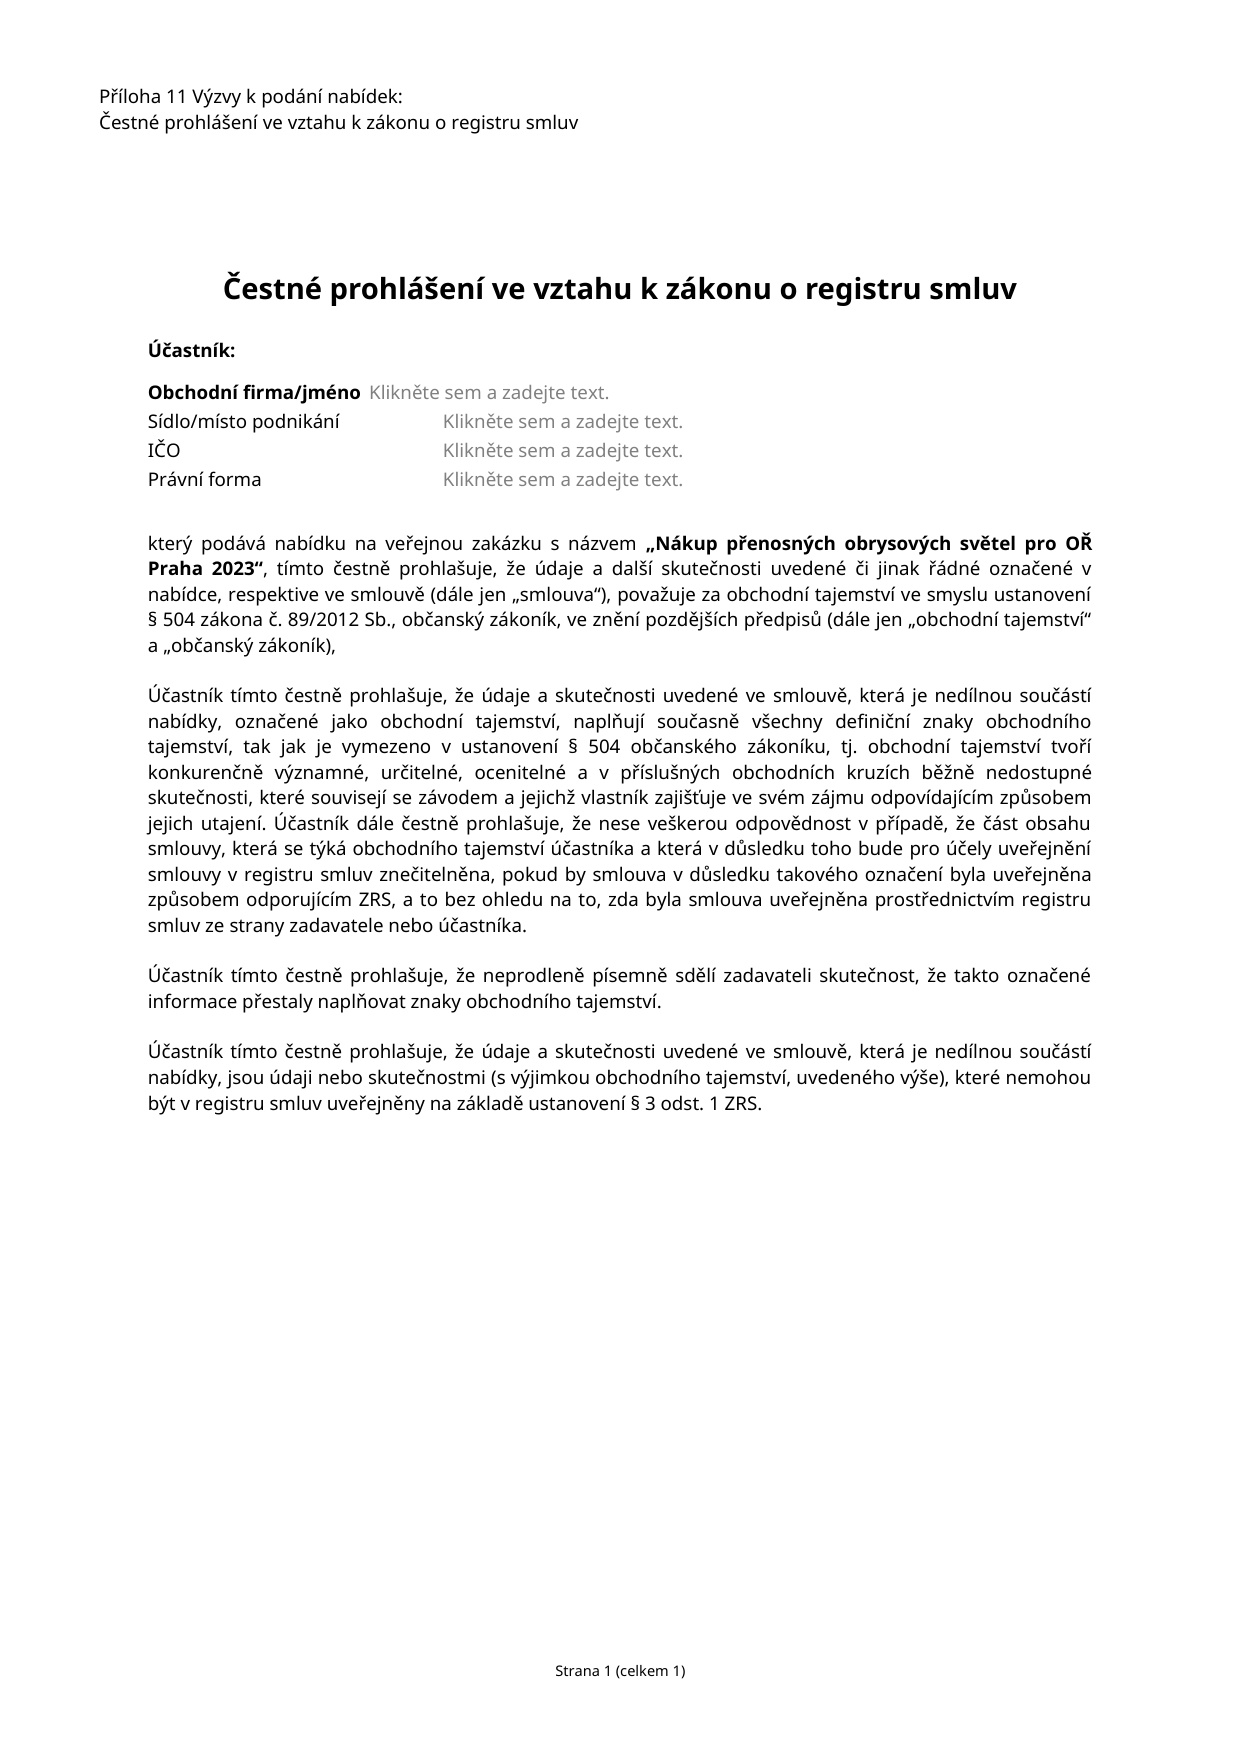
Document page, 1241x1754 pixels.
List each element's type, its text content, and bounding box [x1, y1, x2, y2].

text IČO [148, 434, 1093, 463]
text Účastník tímto čestně prohlašuje, že údaje a skutečnosti uvedené ve smlouvě, která je nedílnou součástí nabídky, označené jako obchodní tajemství, naplňují současně všechny definiční znaky obchodního tajemství, tak jak je vymezeno v ustanovení § 504 občanského zákoníku, tj. obchodní tajemství tvoří konkurenčně významné, určitelné, ocenitelné a v příslušných obchodních kruzích běžně nedostupné skutečnosti, které souvisejí se závodem a jejichž vlastník zajišťuje ve svém zájmu odpovídajícím způsobem jejich utajení. Účastník dále čestně prohlašuje, že nese veškerou odpovědnost v případě, že část obsahu smlouvy, která se týká obchodního tajemství účastníka a která v důsledku toho bude pro účely uveřejnění smlouvy v registru smluv znečitelněna, pokud by smlouva v důsledku takového označení byla uveřejněna způsobem odporujícím ZRS, a to bez ohledu na to, zda byla smlouva uveřejněna prostřednictvím registru smluv ze strany zadavatele nebo účastníka. [148, 683, 1093, 938]
text Obchodní firma/jméno [148, 376, 1093, 405]
text Účastník tímto čestně prohlašuje, že neprodleně písemně sdělí zadavateli skutečnost, že takto označené informace přestaly naplňovat znaky obchodního tajemství. [148, 963, 1093, 1014]
text který podává nabídku na veřejnou zakázku s názvem „Nákup přenosných obrysových světel pro OŘ Praha 2023“, tímto čestně prohlašuje, že údaje a další skutečnosti uvedené či jinak řádné označené v nabídce, respektive ve smlouvě (dále jen „smlouva“), považuje za obchodní tajemství ve smyslu ustanovení § 504 zákona č. 89/2012 Sb., občanský zákoník, ve znění pozdějších předpisů (dále jen „obchodní tajemství“ a „občanský zákoník), [148, 530, 1093, 658]
text Účastník: [148, 333, 1093, 364]
title Čestné prohlášení ve vztahu k zákonu o registru smluv [148, 268, 1093, 308]
text Účastník tímto čestně prohlašuje, že údaje a skutečnosti uvedené ve smlouvě, která je nedílnou součástí nabídky, jsou údaji nebo skutečnostmi (s výjimkou obchodního tajemství, uvedeného výše), které nemohou být v registru smluv uveřejněny na základě ustanovení § 3 odst. 1 ZRS. [148, 1039, 1093, 1115]
text Sídlo/místo podnikání [148, 405, 1093, 434]
text Právní forma [148, 463, 1093, 492]
